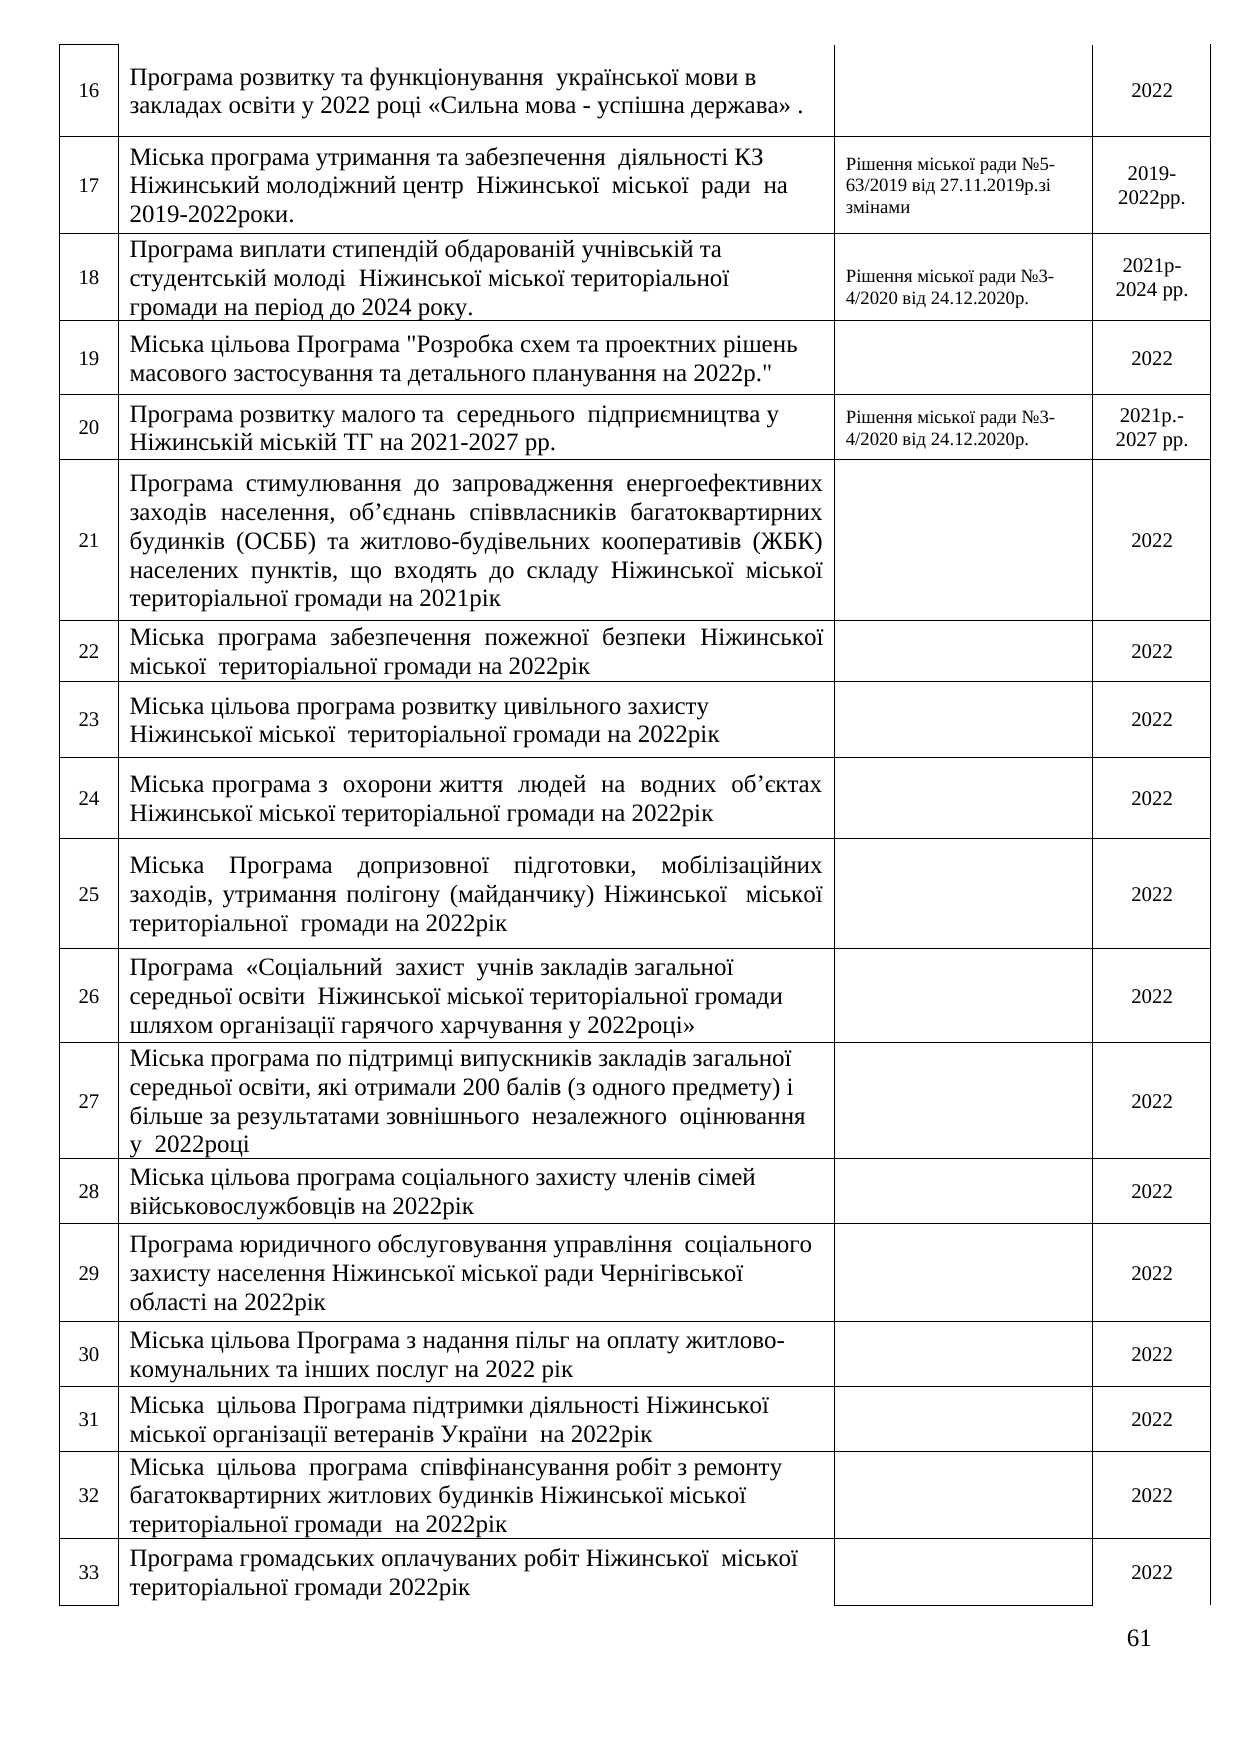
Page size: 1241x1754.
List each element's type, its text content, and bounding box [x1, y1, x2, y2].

table_cell [835, 1452, 1092, 1538]
table_cell Програма громадських оплачуваних робіт Ніжинської міської територіальної громади 2022рік [119, 1539, 834, 1605]
table_cell Програма розвитку малого та середнього підприємництва у Ніжинській міській ТГ на 2021-2027 рр. [119, 395, 834, 459]
table_cell Рішення міської ради №3-4/2020 від 24.12.2020р. [835, 395, 1092, 459]
table_cell [834, 44, 1093, 136]
table_cell 2022 [1093, 1224, 1210, 1321]
table_cell Міська програма з охорони життя людей на водних об’єктах Ніжинської міської територіальної громади на 2022рік [119, 758, 834, 838]
table_cell Міська цільова програма співфінансування робіт з ремонту багатоквартирних житлових будинків Ніжинської міської територіальної громади на 2022рік [119, 1452, 834, 1538]
table_cell 2022 [1093, 1539, 1210, 1605]
table_cell Програма юридичного обслуговування управління соціального захисту населення Ніжинської міської ради Чернігівської області на 2022рік [119, 1224, 834, 1321]
table_cell 2022 [1093, 1322, 1210, 1386]
table_cell 29 [60, 1224, 118, 1321]
table_cell [835, 682, 1092, 757]
table_cell 2022 [1093, 839, 1210, 948]
table_cell 25 [60, 839, 118, 948]
table_cell 21 [60, 460, 118, 620]
table_cell 2022 [1093, 44, 1210, 136]
table_cell 27 [60, 1043, 118, 1158]
table_cell 2022 [1093, 1452, 1210, 1538]
table_cell Міська цільова програма розвитку цивільного захисту Ніжинської міської територіальної громади на 2022рік [119, 682, 834, 757]
table_cell 2022 [1093, 1387, 1210, 1451]
table_cell Програма розвитку та функціонування української мови в закладах освіти у 2022 році «Сильна мова - успішна держава» . [119, 44, 834, 136]
table_cell Міська програма утримання та забезпечення діяльності КЗ Ніжинський молодіжний центр Ніжинської міської ради на 2019-2022роки. [119, 137, 834, 233]
table_cell [835, 621, 1092, 681]
table_cell 2022 [1093, 1043, 1210, 1158]
table_cell Міська Програма допризовної підготовки, мобілізаційних заходів, утримання полігону (майданчику) Ніжинської міської територіальної громади на 2022рік [119, 839, 834, 948]
table_cell 2022 [1093, 321, 1210, 394]
table_cell 33 [60, 1539, 118, 1605]
table_cell 32 [60, 1452, 118, 1538]
table_cell 2022 [1093, 682, 1210, 757]
table_cell [835, 1224, 1092, 1321]
table_cell Програма виплати стипендій обдарованій учнівській та студентській молоді Ніжинської міської територіальної громади на період до 2024 року. [119, 234, 834, 320]
table_cell [835, 949, 1092, 1042]
table_cell 28 [60, 1159, 118, 1223]
table_cell 19 [60, 321, 118, 394]
table_cell [835, 1043, 1092, 1158]
table_cell Міська цільова Програма "Розробка схем та проектних рішень масового застосування та детального планування на 2022р." [119, 321, 834, 394]
table_cell Рішення міської ради №5-63/2019 від 27.11.2019р.зі змінами [835, 137, 1092, 233]
table_cell 24 [60, 758, 118, 838]
table_cell 23 [60, 682, 118, 757]
table_cell [835, 1539, 1092, 1605]
table_cell [835, 1387, 1092, 1451]
table_cell 2022 [1093, 460, 1210, 620]
table_cell Програма стимулювання до запровадження енергоефективних заходів населення, об’єднань співвласників багатоквартирних будинків (ОСББ) та житлово-будівельних кооперативів (ЖБК) населених пунктів, що входять до складу Ніжинської міської територіальної громади на 2021рік [119, 460, 834, 620]
table_cell 2022 [1093, 949, 1210, 1042]
table_cell Міська програма забезпечення пожежної безпеки Ніжинської міської територіальної громади на 2022рік [119, 621, 834, 681]
table_cell [835, 1322, 1092, 1386]
table_cell Міська цільова програма соціального захисту членів сімей військовослужбовців на 2022рік [119, 1159, 834, 1223]
table_cell [835, 321, 1092, 394]
table_cell [835, 460, 1092, 620]
table_cell 2021р-2024 рр. [1093, 234, 1210, 320]
table_cell 2022 [1093, 1159, 1210, 1223]
table_cell Міська програма по підтримці випускників закладів загальної середньої освіти, які отримали 200 балів (з одного предмету) і більше за результатами зовнішнього незалежного оцінювання у 2022році [119, 1043, 834, 1158]
table_cell [835, 758, 1092, 838]
table_cell Міська цільова Програма з надання пільг на оплату житлово-комунальних та інших послуг на 2022 рік [119, 1322, 834, 1386]
table_cell Рішення міської ради №3-4/2020 від 24.12.2020р. [835, 234, 1092, 320]
table_cell Міська цільова Програма підтримки діяльності Ніжинської міської організації ветеранів України на 2022рік [119, 1387, 834, 1451]
table_cell 2022 [1093, 621, 1210, 681]
table_cell 18 [60, 234, 118, 320]
table_cell 22 [60, 621, 118, 681]
table_cell 2022 [1093, 758, 1210, 838]
table_cell 30 [60, 1322, 118, 1386]
table_cell 20 [60, 395, 118, 459]
table_cell 17 [60, 137, 118, 233]
table_cell 2021р.-2027 рр. [1093, 395, 1210, 459]
table_cell Програма «Соціальний захист учнів закладів загальної середньої освіти Ніжинської міської територіальної громади шляхом організації гарячого харчування у 2022році» [119, 949, 834, 1042]
table_cell [835, 1159, 1092, 1223]
table_cell 26 [60, 949, 118, 1042]
table_cell 16 [60, 45, 118, 136]
table_cell 31 [60, 1387, 118, 1451]
table_cell 2019-2022рр. [1093, 137, 1210, 233]
table_cell [835, 839, 1092, 948]
